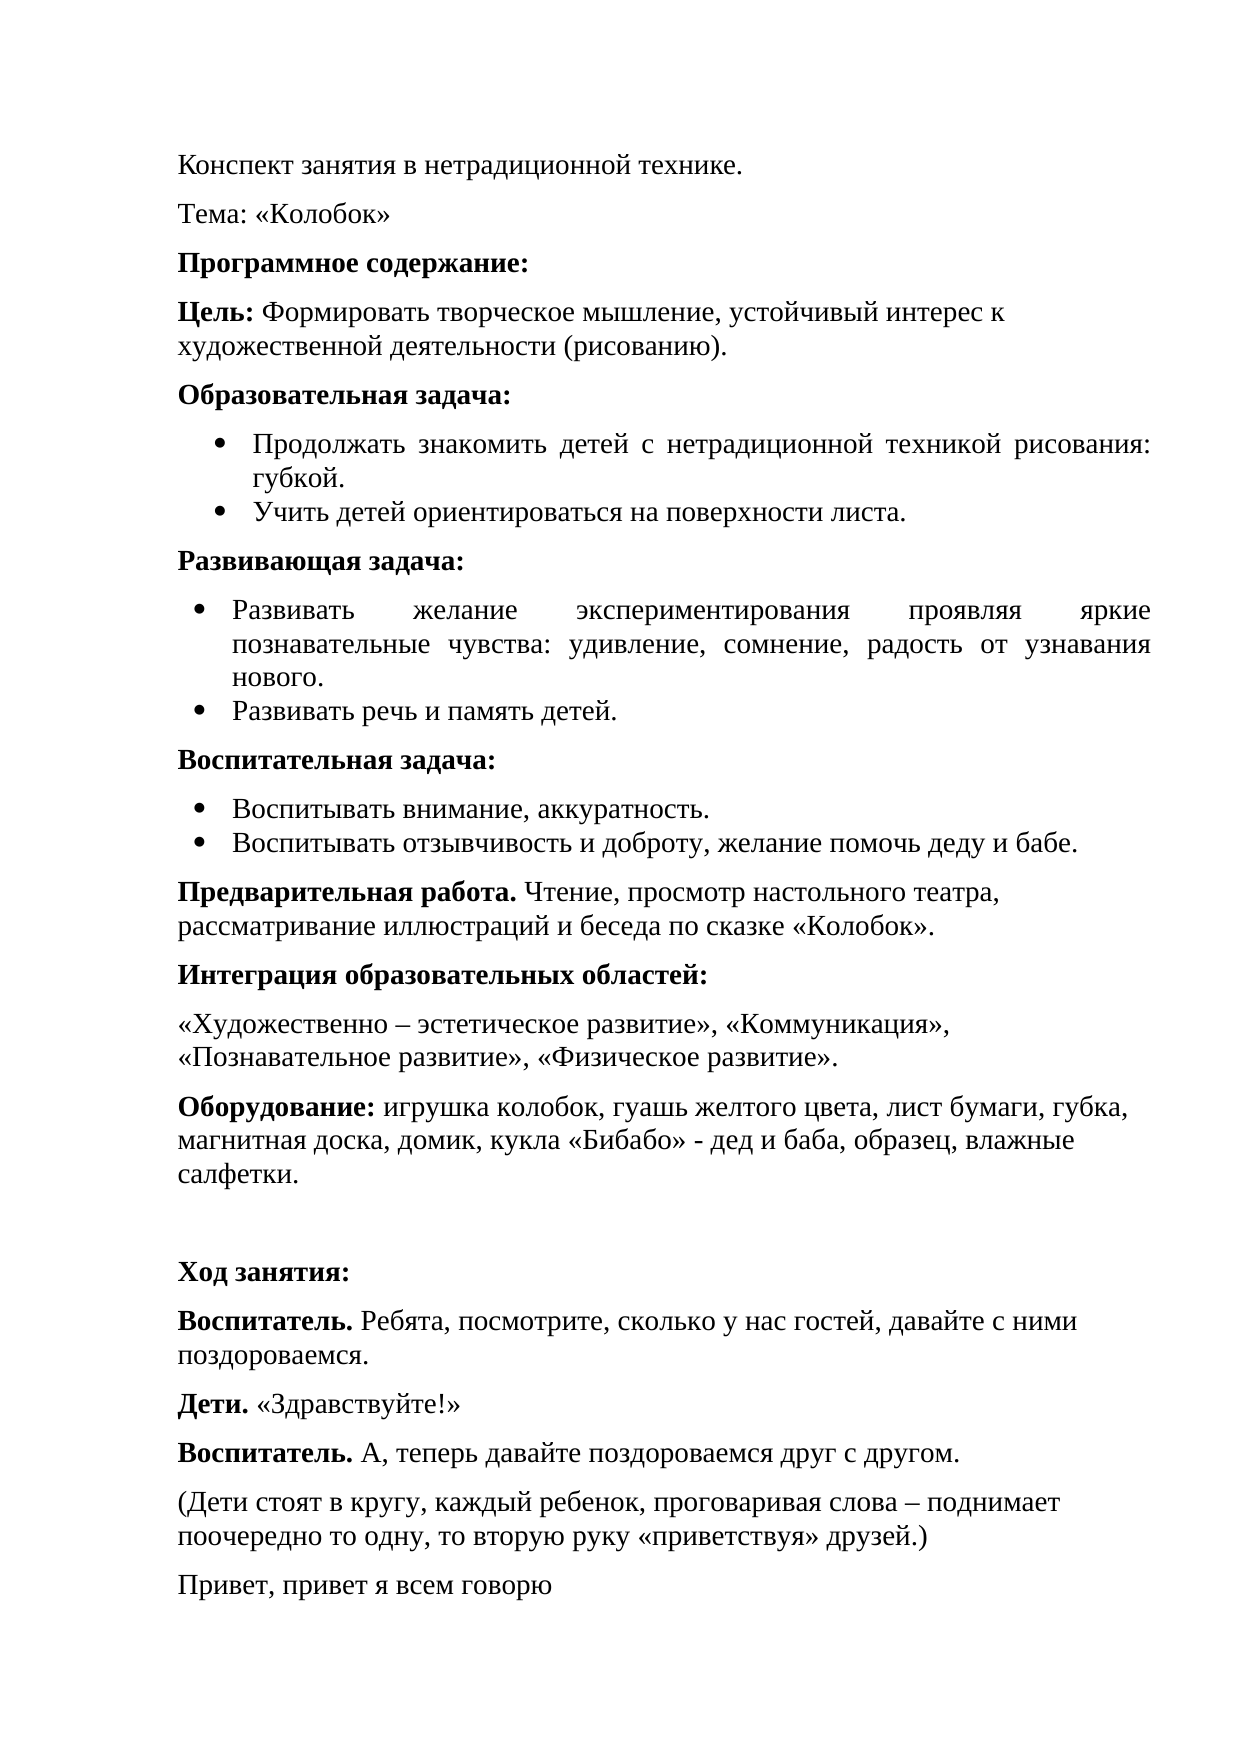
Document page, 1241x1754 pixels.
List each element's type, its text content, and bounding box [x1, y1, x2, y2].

text Программное содержание: [177, 245, 1152, 279]
text (Дети стоят в кругу, каждый ребенок, проговаривая слова – поднимает поочередно то одну, то вторую руку «приветствуя» друзей.) [177, 1484, 1152, 1551]
text Цель: Формировать творческое мышление, устойчивый интерес к художественной деятельности (рисованию). [177, 294, 1152, 362]
text Дети. «Здравствуйте!» [177, 1386, 1152, 1419]
text Конспект занятия в нетрадиционной технике. [177, 134, 1152, 181]
text Образовательная задача: [177, 377, 1152, 411]
text Интеграция образовательных областей: [177, 957, 1152, 990]
text Оборудование: игрушка колобок, гуашь желтого цвета, лист бумаги, губка, магнитная доска, домик, кукла «Бибабо» - дед и баба, образец, влажные салфетки. [177, 1089, 1152, 1189]
list Воспитывать внимание, аккуратность. [194, 791, 1152, 825]
list Развивать речь и память детей. [194, 693, 1152, 726]
text Предварительная работа. Чтение, просмотр настольного театра, рассматривание иллюстраций и беседа по сказке «Колобок». [177, 874, 1152, 941]
text Воспитательная задача: [177, 742, 1152, 776]
list Развивать желание экспериментирования проявляя яркие познавательные чувства: удивление, сомнение, радость от узнавания нового. [194, 592, 1152, 693]
text Ход занятия: [177, 1254, 1152, 1288]
list Продолжать знакомить детей с нетрадиционной техникой рисования: губкой. [215, 426, 1152, 494]
list Учить детей ориентироваться на поверхности листа. [215, 494, 1152, 527]
text Тема: «Колобок» [177, 196, 1152, 230]
text Воспитатель. Ребята, посмотрите, сколько у нас гостей, давайте с ними поздороваемся. [177, 1303, 1152, 1370]
list Воспитывать отзывчивость и доброту, желание помочь деду и бабе. [194, 825, 1152, 858]
text Воспитатель. А, теперь давайте поздороваемся друг с другом. [177, 1435, 1152, 1469]
text «Художественно – эстетическое развитие», «Коммуникация», «Познавательное развитие», «Физическое развитие». [177, 1006, 1152, 1073]
text Развивающая задача: [177, 543, 1152, 576]
text Привет, привет я всем говорю [177, 1567, 1152, 1601]
